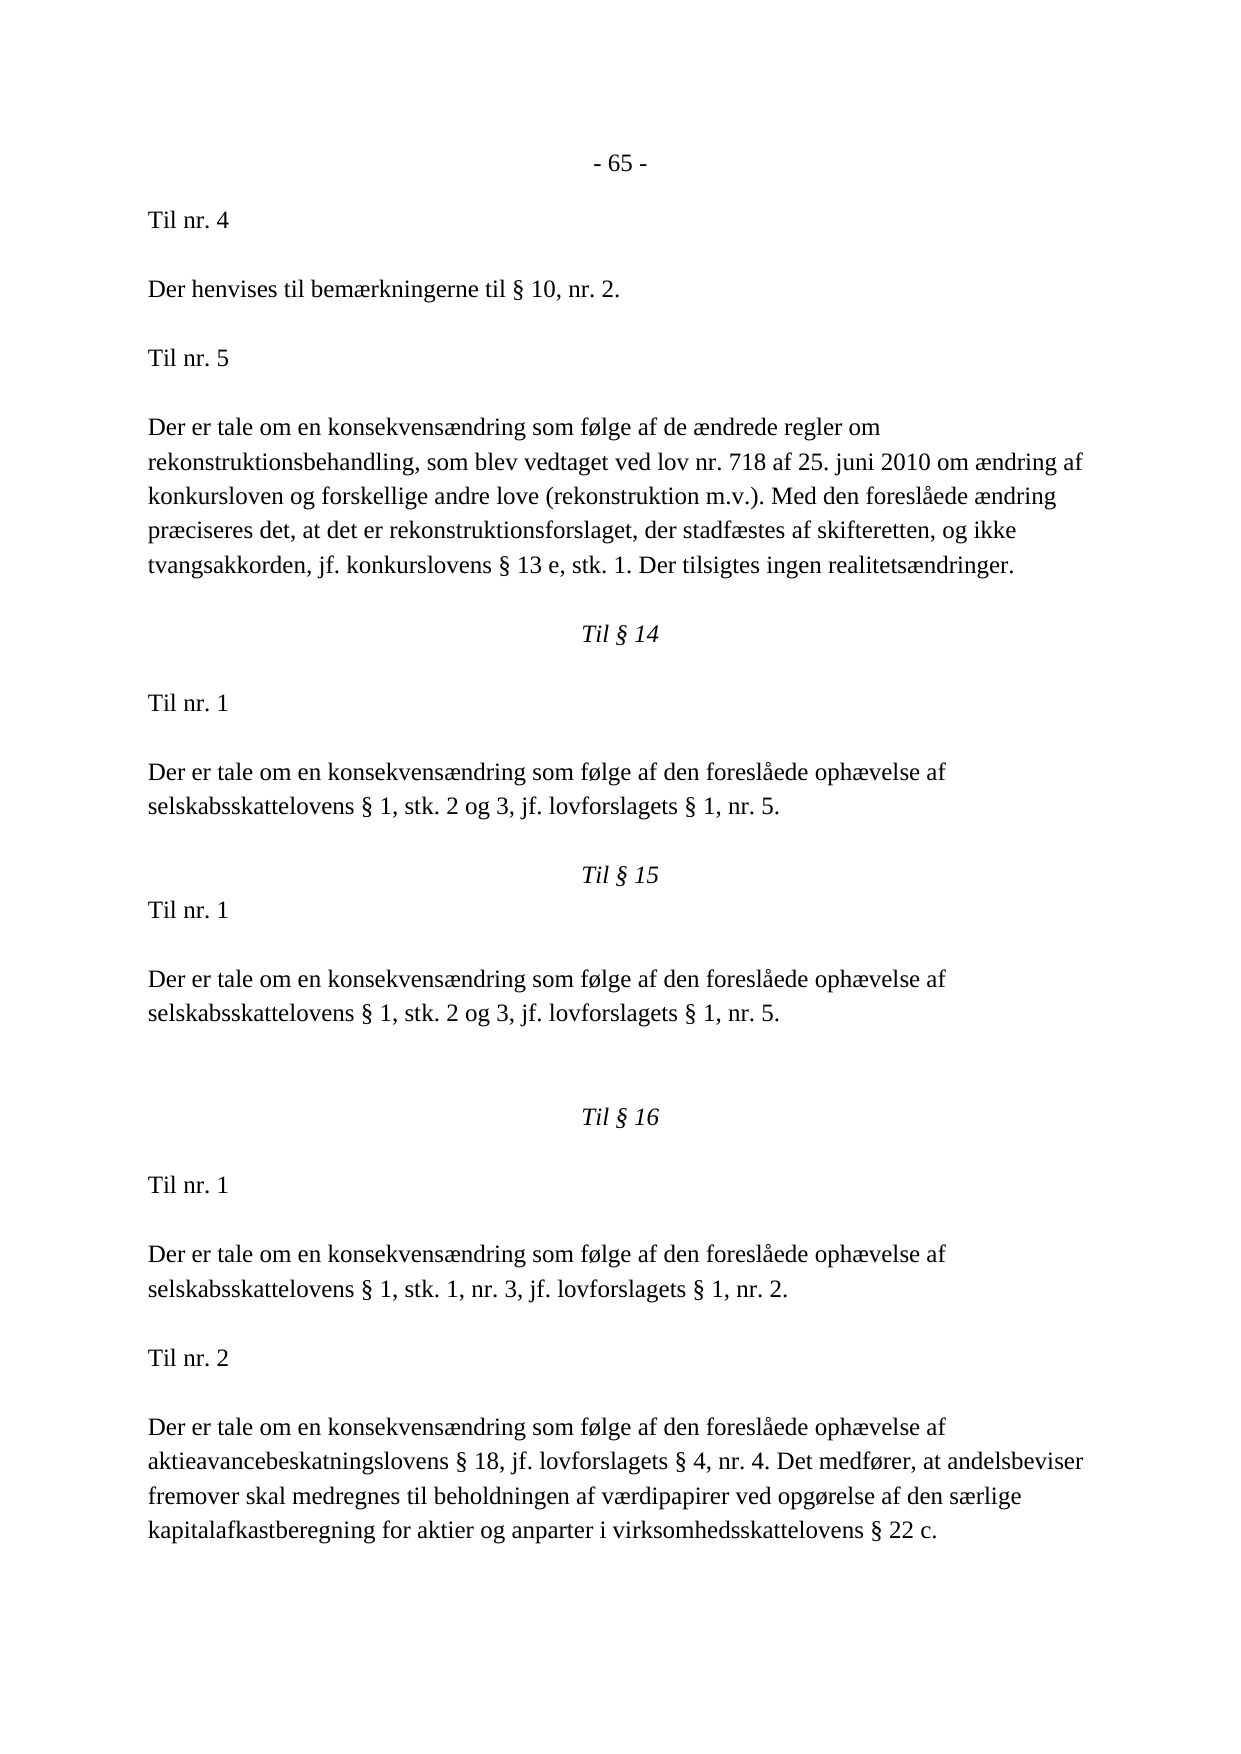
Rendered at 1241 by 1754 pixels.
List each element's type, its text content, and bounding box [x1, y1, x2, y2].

text Der er tale om en konsekvensændring som følge af de ændrede regler om rekonstruktionsbehandling, som blev vedtaget ved lov nr. 718 af 25. juni 2010 om ændring af konkursloven og forskellige andre love (rekonstruktion m.v.). Med den foreslåede ændring præciseres det, at det er rekonstruktionsforslaget, der stadfæstes af skifteretten, og ikke tvangsakkorden, jf. konkurslovens § 13 e, stk. 1. Der tilsigtes ingen realitetsændringer. [148, 412, 1092, 579]
text Der henvises til bemærkningerne til § 10, nr. 2. [148, 274, 1092, 303]
text Til nr. 5 [148, 343, 1092, 372]
text Til nr. 1 [148, 1171, 1092, 1199]
text Til nr. 1 [148, 895, 1092, 923]
text Til § 15 [148, 860, 1092, 889]
text Til nr. 1 [148, 688, 1092, 717]
text Der er tale om en konsekvensændring som følge af den foreslåede ophævelse af selskabsskattelovens § 1, stk. 1, nr. 3, jf. lovforslagets § 1, nr. 2. [148, 1239, 1092, 1303]
text Til § 14 [148, 619, 1092, 648]
text Til § 16 [148, 1102, 1092, 1130]
text Der er tale om en konsekvensændring som følge af den foreslåede ophævelse af selskabsskattelovens § 1, stk. 2 og 3, jf. lovforslagets § 1, nr. 5. [148, 964, 1092, 1027]
text Der er tale om en konsekvensændring som følge af den foreslåede ophævelse af selskabsskattelovens § 1, stk. 2 og 3, jf. lovforslagets § 1, nr. 5. [148, 757, 1092, 820]
text Til nr. 4 [148, 205, 1092, 234]
text Der er tale om en konsekvensændring som følge af den foreslåede ophævelse af aktieavancebeskatningslovens § 18, jf. lovforslagets § 4, nr. 4. Det medfører, at andelsbeviser fremover skal medregnes til beholdningen af værdipapirer ved opgørelse af den særlige kapitalafkastberegning for aktier og anparter i virksomhedsskattelovens § 22 c. [148, 1412, 1092, 1544]
text Til nr. 2 [148, 1343, 1092, 1372]
